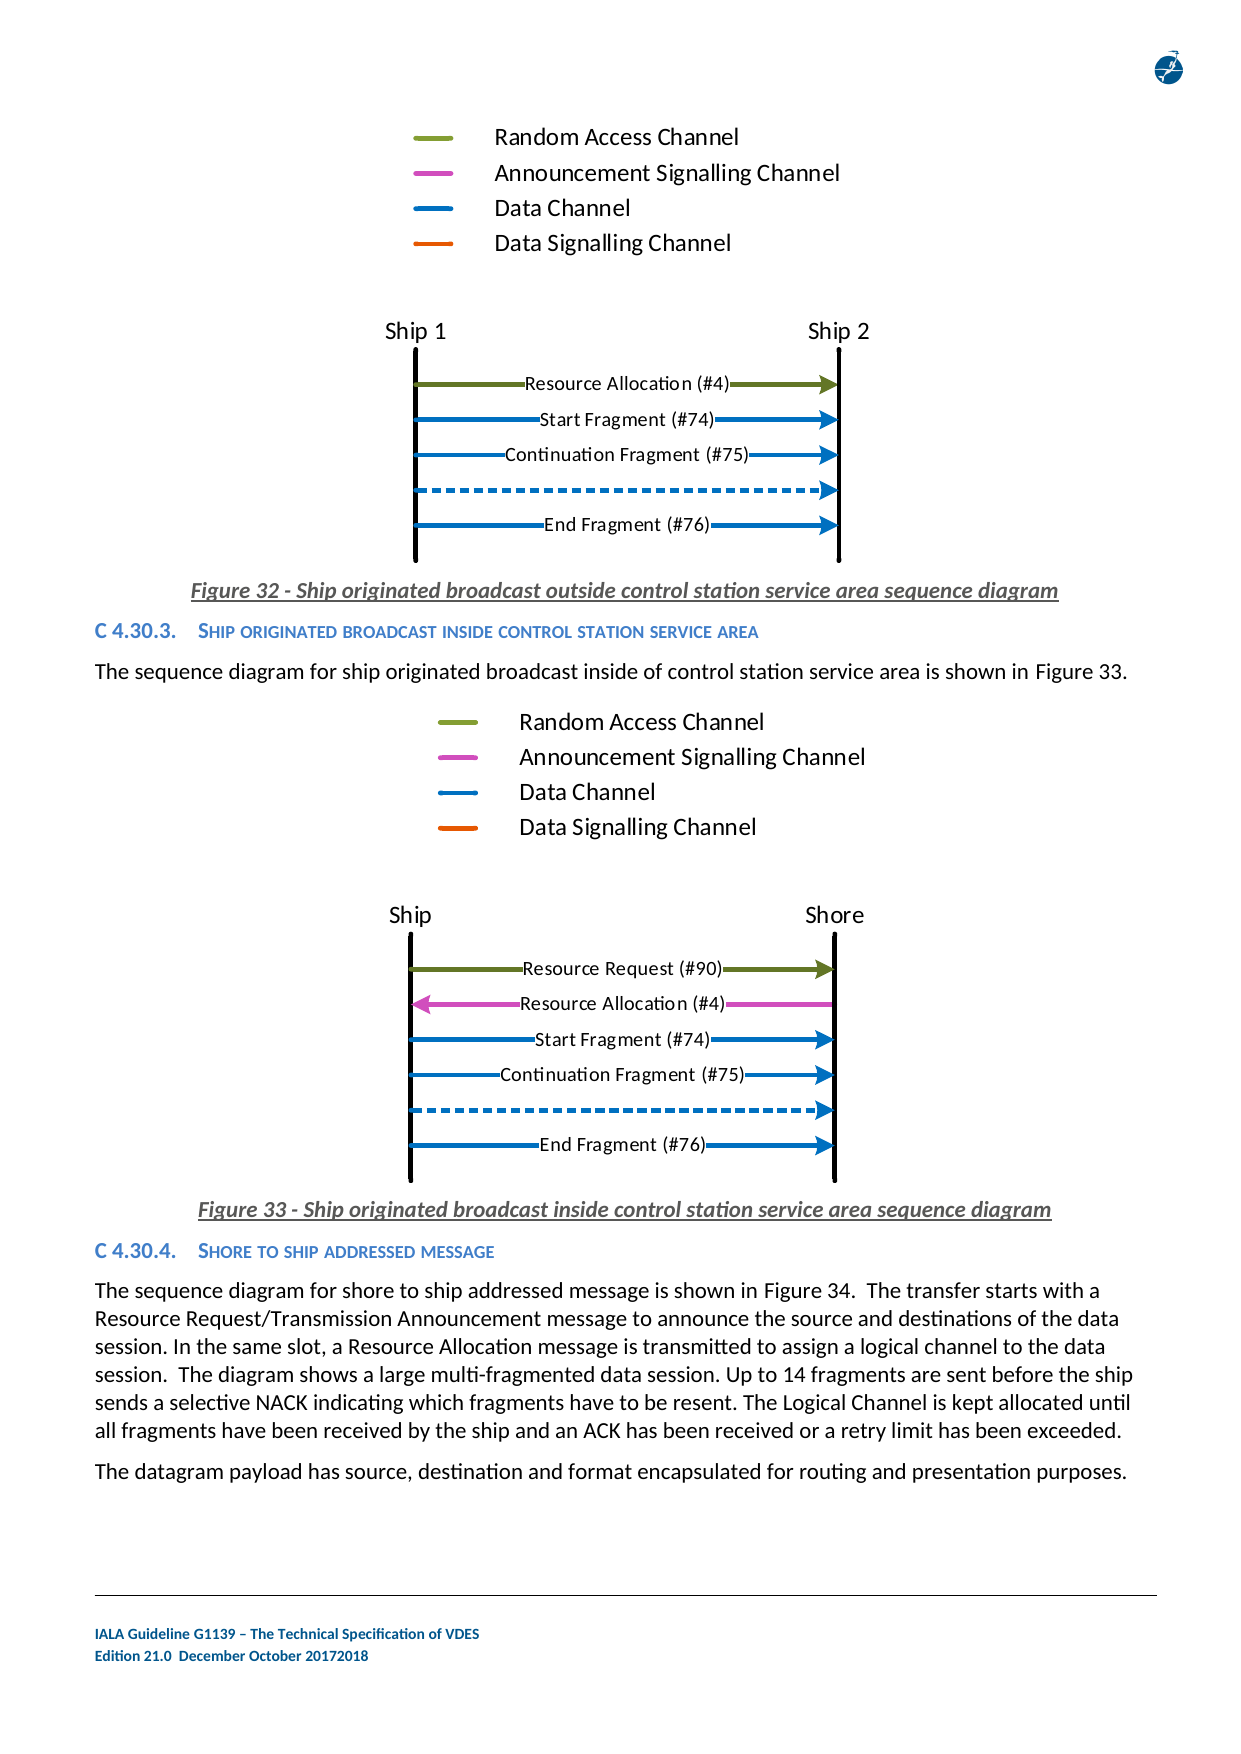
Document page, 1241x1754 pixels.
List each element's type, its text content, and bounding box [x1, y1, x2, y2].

text Shore to ship addressed message [94, 1236, 1157, 1264]
text The sequence diagram for ship originated broadcast inside of control station service area is shown in Figure 33. [94, 657, 1157, 685]
text The datagram payload has source, destination and format encapsulated for routing and presentation purposes. [94, 1457, 1157, 1485]
text Ship originated broadcast inside control station service area [94, 617, 1157, 645]
picture [1123, 0, 1241, 119]
text Figure 33 - Ship originated broadcast inside control station service area sequence diagram [94, 1195, 1157, 1223]
text The sequence diagram for shore to ship addressed message is shown in Figure 34. The transfer starts with a Resource Request/Transmission Announcement message to announce the source and destinations of the data session. In the same slot, a Resource Allocation message is transmitted to assign a logical channel to the data session. The diagram shows a large multi-fragmented data session. Up to 14 fragments are sent before the ship sends a selective NACK indicating which fragments have to be resent. The Logical Channel is kept allocated until all fragments have been received by the ship and an ACK has been received or a retry limit has been exceeded. [94, 1276, 1157, 1444]
text Figure 32 - Ship originated broadcast outside control station service area sequence diagram [94, 576, 1157, 604]
